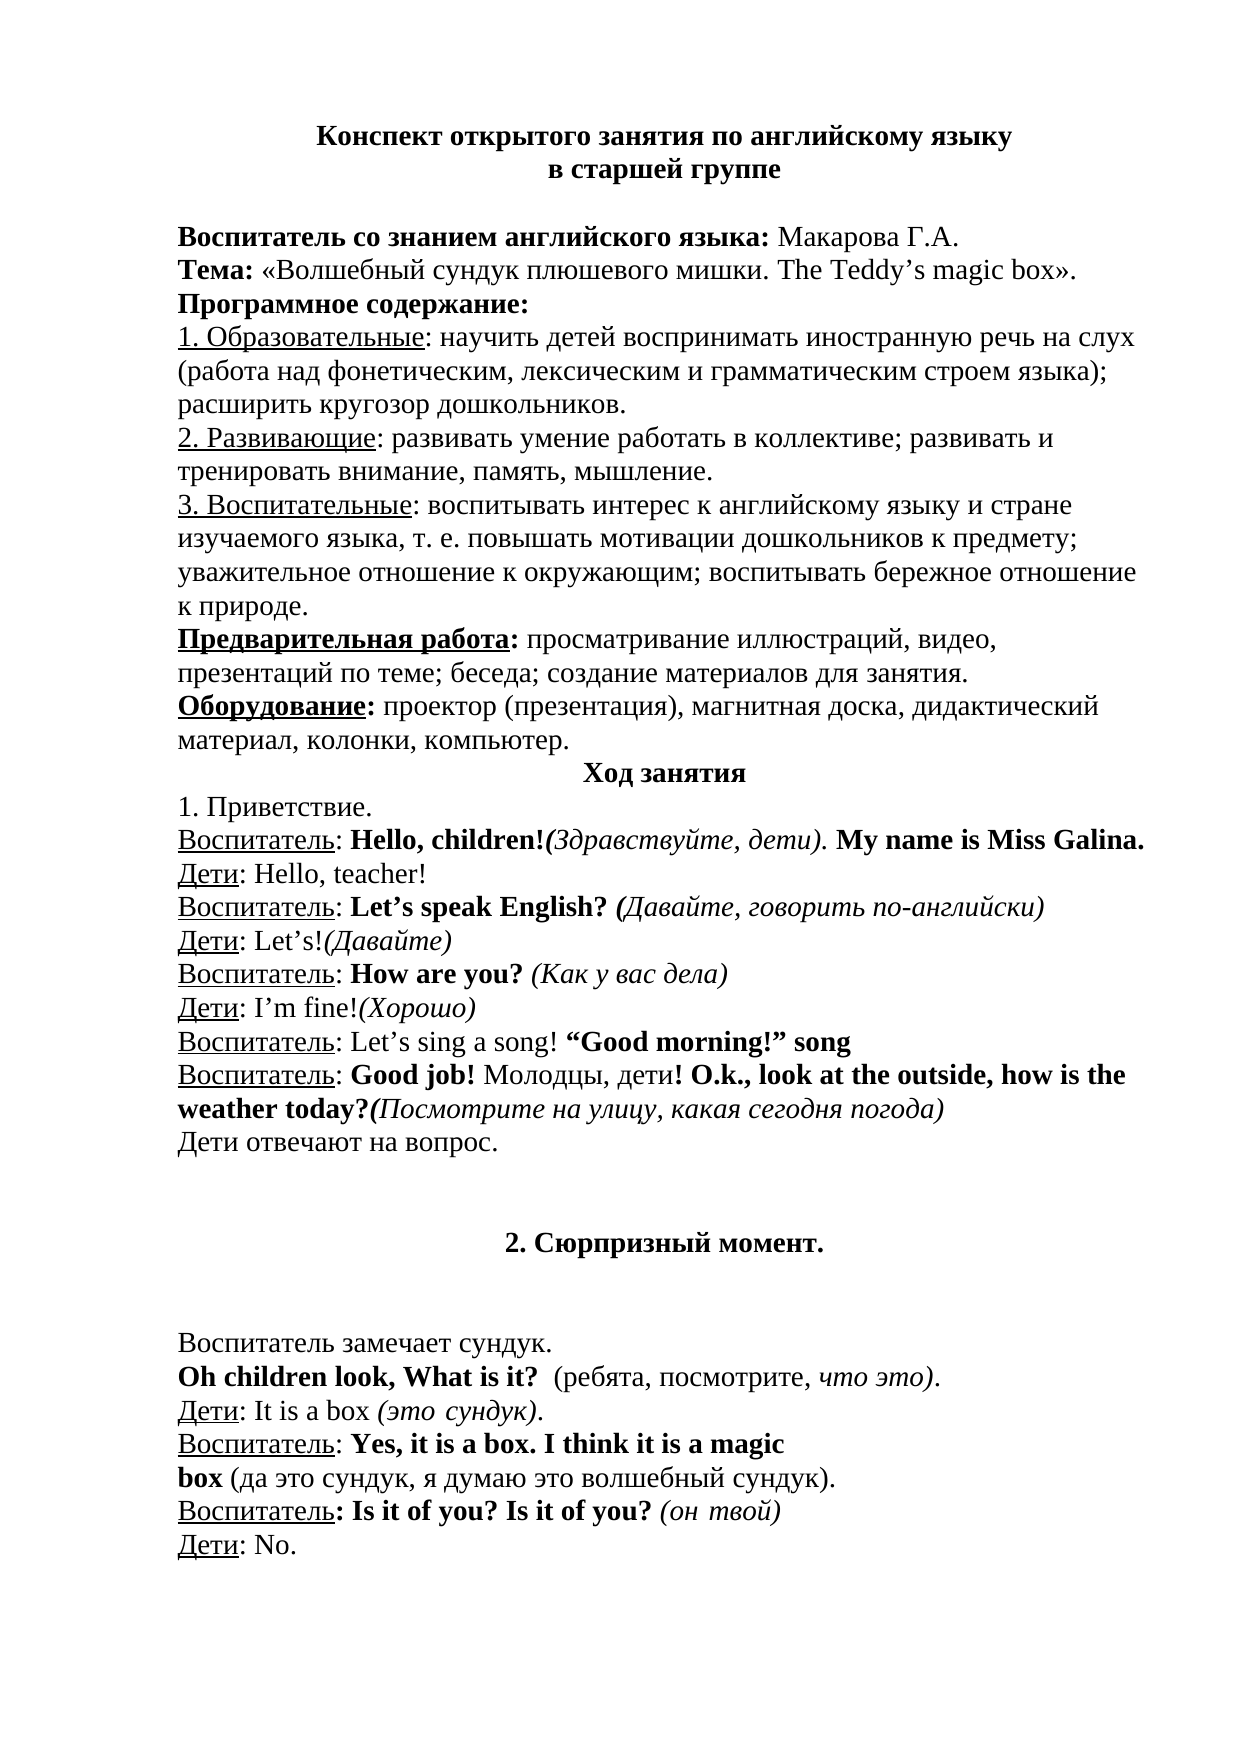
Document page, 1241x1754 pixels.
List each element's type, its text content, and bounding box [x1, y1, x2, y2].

text Конспект открытого занятия по английскому языку [177, 118, 1152, 152]
text Воспитатель: Hello, children!(Здравствуйте, дети). My name is Miss Galina. [177, 822, 1152, 856]
text Дети: Hello, teacher! [177, 856, 1152, 889]
text Дети: No. [177, 1527, 1152, 1560]
text Воспитатель со знанием английского языка: Макарова Г.А. [177, 219, 1152, 252]
text 1. Приветствие. [177, 789, 1152, 822]
text Воспитатель: Is it of you? Is it of you? (он твой) [177, 1493, 1152, 1527]
text Программное содержание: [177, 286, 1152, 319]
text Воспитатель: Let’s sing a song! “Good morning!” song [177, 1024, 1152, 1057]
text в старшей группе [177, 152, 1152, 185]
text Дети: Let’s!(Давайте) [177, 923, 1152, 957]
text 2. Сюрпризный момент. [177, 1225, 1152, 1258]
text Оборудование: проектор (презентация), магнитная доска, дидактический материал, колонки, компьютер. [177, 688, 1152, 755]
text Oh children look, What is it? (ребята, посмотрите, что это). [177, 1359, 1152, 1393]
text Дети отвечают на вопрос. [177, 1124, 1152, 1158]
text Воспитатель: Good job! Молодцы, дети! O.k., look at the outside, how is the weather today?(Посмотрите на улицу, какая сегодня погода) [177, 1057, 1152, 1124]
text Воспитатель: Yes, it is a box. I think it is a magic box (да это сундук, я думаю это волшебный сундук). [177, 1426, 1152, 1493]
text Воспитатель: Let’s speak English? (Давайте, говорить по-английски) [177, 889, 1152, 923]
text Предварительная работа: просматривание иллюстраций, видео, презентаций по теме; беседа; создание материалов для занятия. [177, 621, 1152, 688]
text 3. Воспитательные: воспитывать интерес к английскому языку и стране изучаемого языка, т. е. повышать мотивации дошкольников к предмету; уважительное отношение к окружающим; воспитывать бережное отношение к природе. [177, 487, 1152, 621]
text Ход занятия [177, 755, 1152, 789]
text Воспитатель: How are you? (Как у вас дела) [177, 957, 1152, 990]
text Дети: It is a box (это сундук). [177, 1393, 1152, 1426]
text Тема: «Волшебный сундук плюшевого мишки. The Teddy’s magic box». [177, 252, 1152, 286]
text 2. Развивающие: развивать умение работать в коллективе; развивать и тренировать внимание, память, мышление. [177, 420, 1152, 487]
text 1. Образовательные: научить детей воспринимать иностранную речь на слух (работа над фонетическим, лексическим и грамматическим строем языка); расширить кругозор дошкольников. [177, 319, 1152, 420]
text Дети: I’m fine!(Хорошо) [177, 990, 1152, 1024]
text Воспитатель замечает сундук. [177, 1326, 1152, 1359]
